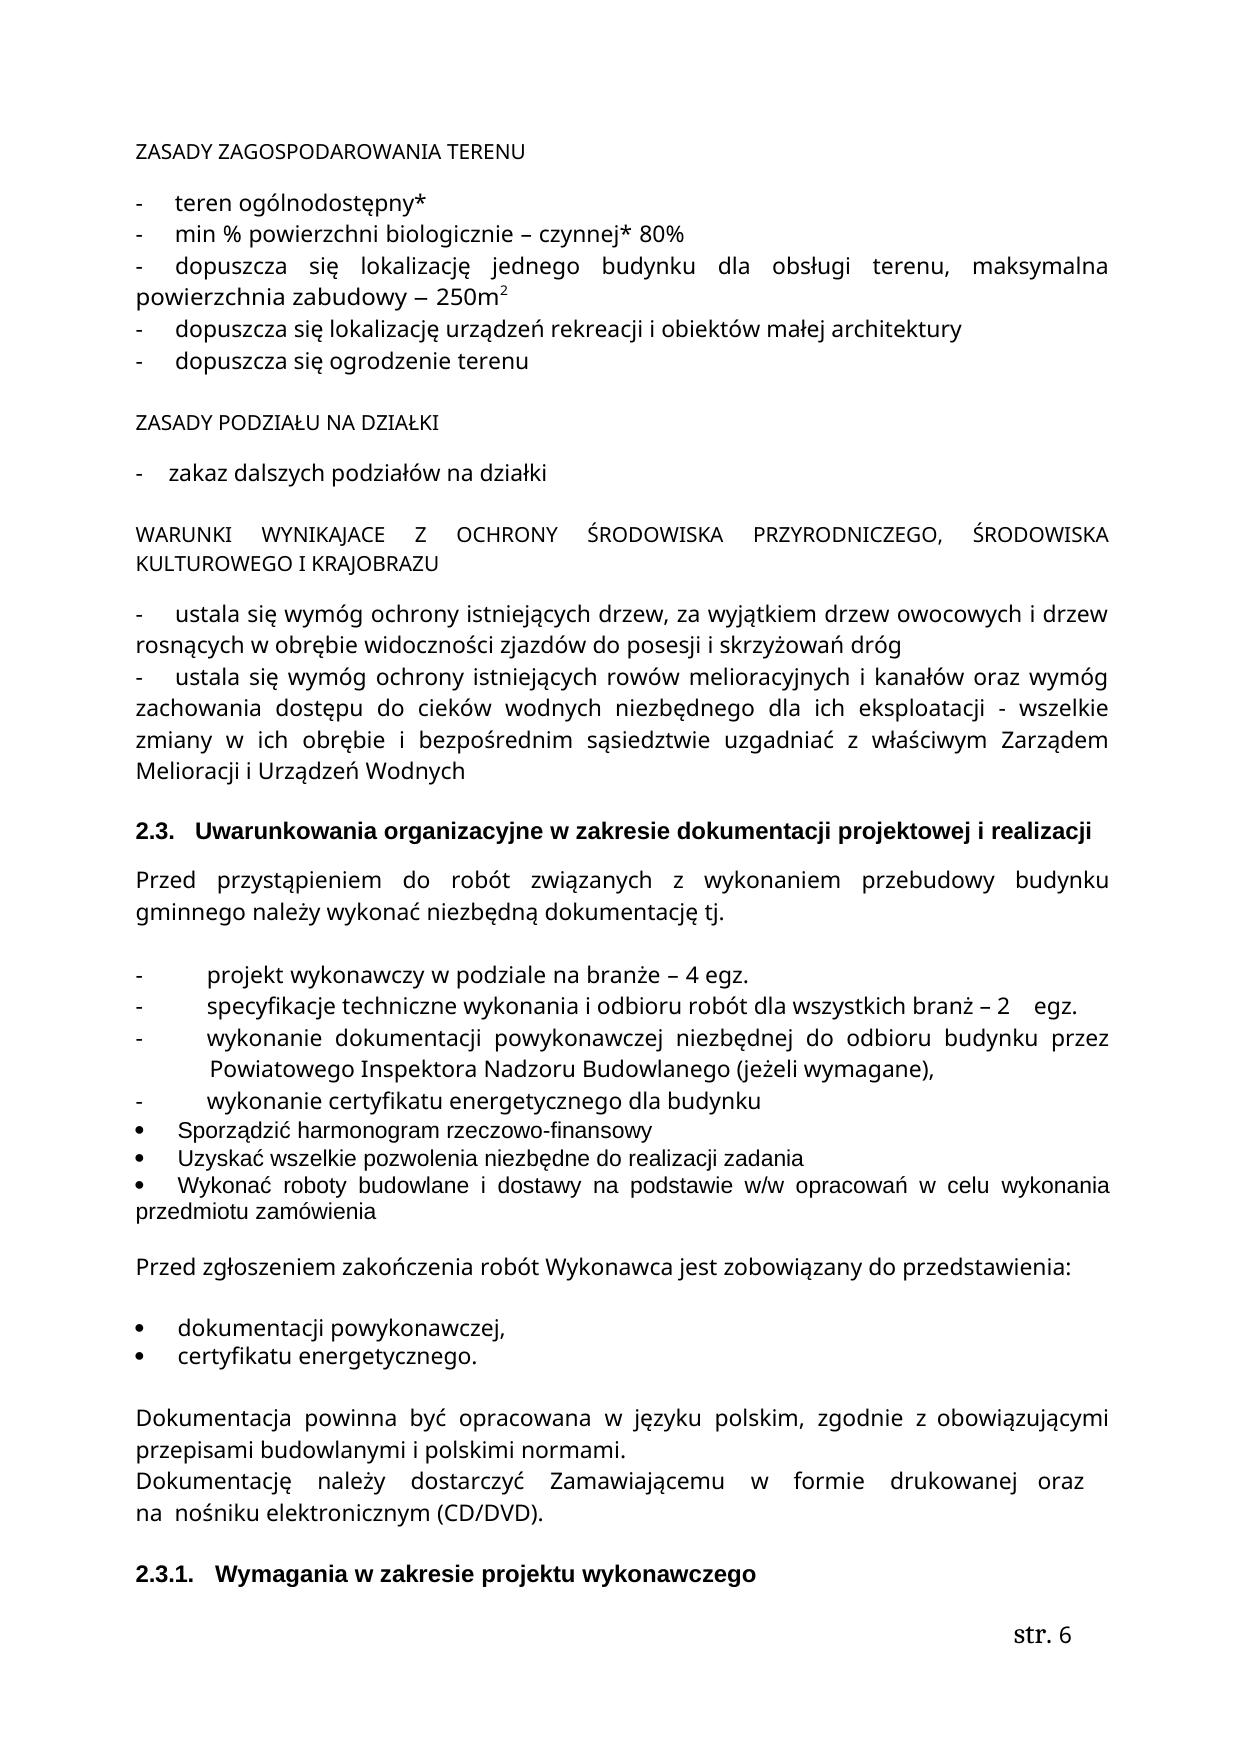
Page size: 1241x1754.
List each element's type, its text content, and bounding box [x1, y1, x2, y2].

subtitle Sporządzić harmonogram rzeczowo-finansowy [135, 1116, 1109, 1144]
text Przed przystąpieniem do robót związanych z wykonaniem przebudowy budynku gminnego należy wykonać niezbędną dokumentację tj. [135, 864, 1109, 927]
list certyfikatu energetycznego. [135, 1342, 1109, 1370]
list teren ogólnodostępny* [135, 187, 1109, 218]
text ZASADY PODZIAŁU NA DZIAŁKI [135, 408, 1109, 436]
list dopuszcza się lokalizację jednego budynku dla obsługi terenu, maksymalna powierzchnia zabudowy – 250m2 [135, 250, 1109, 313]
list dopuszcza się ogrodzenie terenu [135, 344, 1109, 376]
list ustala się wymóg ochrony istniejących drzew, za wyjątkiem drzew owocowych i drzew rosnących w obrębie widoczności zjazdów do posesji i skrzyżowań dróg [135, 598, 1109, 660]
text ZASADY ZAGOSPODAROWANIA TERENU [135, 137, 1109, 166]
text WARUNKI WYNIKAJACE Z OCHRONY ŚRODOWISKA PRZYRODNICZEGO, ŚRODOWISKA KULTUROWEGO I KRAJOBRAZU [135, 520, 1109, 577]
text Dokumentacja powinna być opracowana w języku polskim, zgodnie z obowiązującymi przepisami budowlanymi i polskimi normami. [135, 1402, 1109, 1465]
subtitle Wykonać roboty budowlane i dostawy na podstawie w/w opracowań w celu wykonania przedmiotu zamówienia [135, 1172, 1109, 1224]
list wykonanie dokumentacji powykonawczej niezbędnej do odbioru budynku przez Powiatowego Inspektora Nadzoru Budowlanego (jeżeli wymagane), [135, 1022, 1109, 1084]
text Dokumentację należy dostarczyć Zamawiającemu w formie drukowanej oraz na nośniku elektronicznym (CD/DVD). [135, 1465, 1109, 1528]
list zakaz dalszych podziałów na działki [135, 457, 1109, 488]
list Uzyskać wszelkie pozwolenia niezbędne do realizacji zadania [135, 1144, 1109, 1172]
list ustala się wymóg ochrony istniejących rowów melioracyjnych i kanałów oraz wymóg zachowania dostępu do cieków wodnych niezbędnego dla ich eksploatacji - wszelkie zmiany w ich obrębie i bezpośrednim sąsiedztwie uzgadniać z właściwym Zarządem Melioracji i Urządzeń Wodnych [135, 661, 1109, 787]
list dopuszcza się lokalizację urządzeń rekreacji i obiektów małej architektury [135, 313, 1109, 344]
list dokumentacji powykonawczej, [135, 1314, 1109, 1342]
list wykonanie certyfikatu energetycznego dla budynku [135, 1084, 1109, 1116]
text Przed zgłoszeniem zakończenia robót Wykonawca jest zobowiązany do przedstawienia: [135, 1251, 1109, 1282]
list specyfikacje techniczne wykonania i odbioru robót dla wszystkich branż – 2 egz. [135, 990, 1109, 1021]
subtitle Uwarunkowania organizacyjne w zakresie dokumentacji projektowej i realizacji [135, 817, 1109, 845]
subtitle Wymagania w zakresie projektu wykonawczego [135, 1560, 1109, 1588]
list projekt wykonawczy w podziale na branże – 4 egz. [135, 959, 1109, 990]
list min % powierzchni biologicznie – czynnej* 80% [135, 218, 1109, 249]
